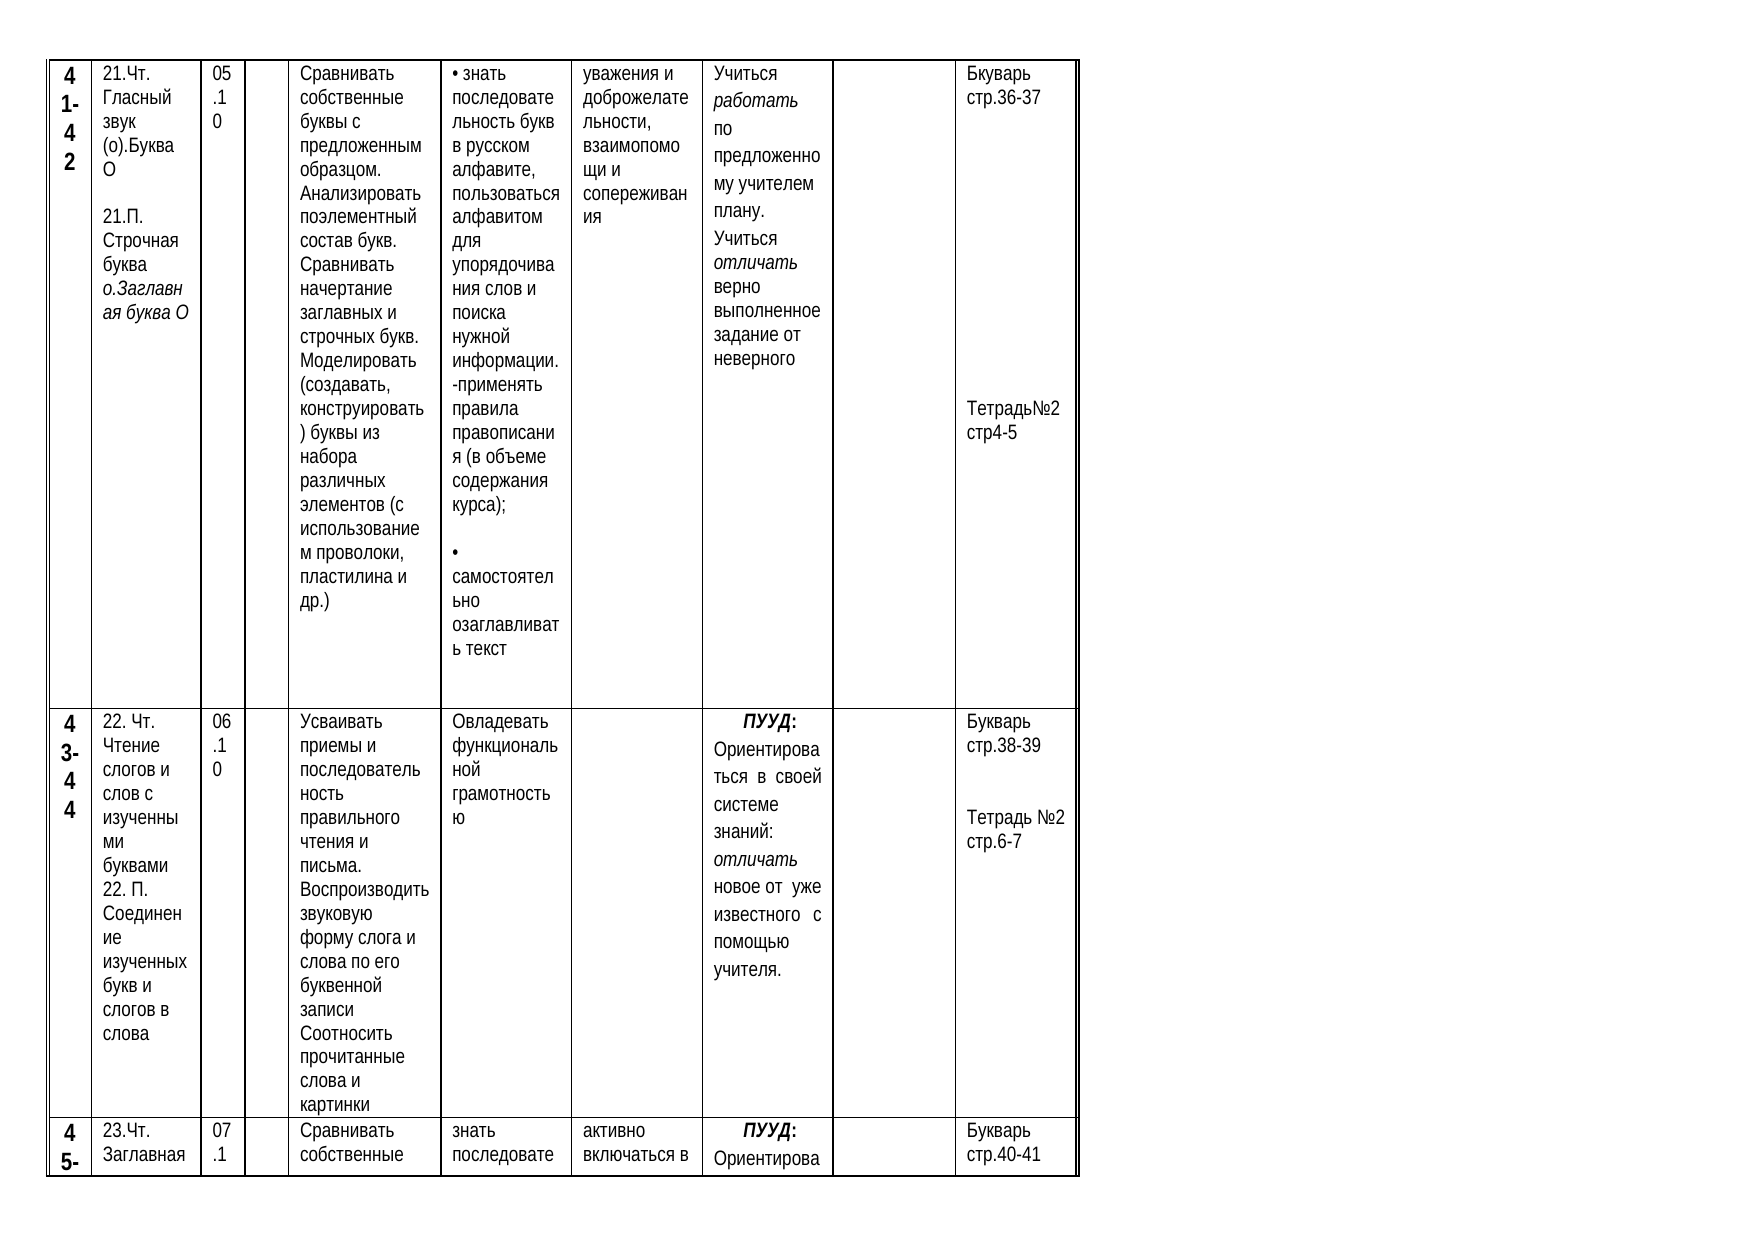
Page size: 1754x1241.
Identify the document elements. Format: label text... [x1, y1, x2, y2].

table_cell [834, 1118, 955, 1175]
table_cell Усваивать приемы и последовательность правильного чтения и письма. Воспроизводить звуковую форму слога и слова по его буквенной записи Соотносить прочитанные слова и картинки [289, 709, 440, 1116]
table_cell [703, 1118, 832, 1175]
table_cell Сравнивать собственные буквы с предложенным образцом. Анализировать поэлементный состав букв. Сравнивать начертание заглавных и строчных букв. Моделировать (создавать, конструировать) буквы из набора различных элементов (с использованием проволоки, пластилина и др.) [289, 61, 440, 707]
table_cell [246, 709, 288, 1116]
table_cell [92, 1118, 200, 1175]
table_cell 05.10 [202, 61, 244, 707]
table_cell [956, 1118, 1075, 1175]
table_cell 41-42 [50, 61, 91, 707]
table_cell [246, 1118, 288, 1175]
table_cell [289, 1118, 440, 1175]
table_cell 43-44 [50, 709, 91, 1116]
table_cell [442, 1118, 571, 1175]
table_cell Бкуварь стр.36-37 Тетрадь№2 стр4-5 [956, 61, 1075, 707]
table_cell 22. Чт. Чтение слогов и слов с изученными буквами 22. П. Соединение изученных букв и слогов в слова [92, 709, 200, 1116]
table_cell ПУУД: Ориентироваться в своей системе знаний: отличать новое от уже известного с помощью учителя. [703, 709, 832, 1116]
table_cell 06.10 [202, 709, 244, 1116]
table_cell 45-46 [50, 1118, 91, 1175]
table_cell • знать последовательность букв в русском алфавите, пользоваться алфавитом для упорядочивания слов и поиска нужной информации. -применять правила правописания (в объеме содержания курса); • самостоятельно озаглавливать текст [442, 61, 571, 707]
table_cell Овладевать функциональной грамотностью [442, 709, 571, 1116]
table_cell [572, 709, 702, 1116]
table_cell 07.10 [202, 1118, 244, 1175]
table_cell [572, 1118, 702, 1175]
table_cell [834, 61, 955, 707]
table_cell Букварь стр.38-39 Тетрадь №2 стр.6-7 [956, 709, 1075, 1116]
table_cell [834, 709, 955, 1116]
table_cell 21.Чт. Гласный звук (о).Буква О 21.П. Строчная буква о.Заглавная буква О [92, 61, 200, 707]
table_cell [246, 61, 288, 707]
